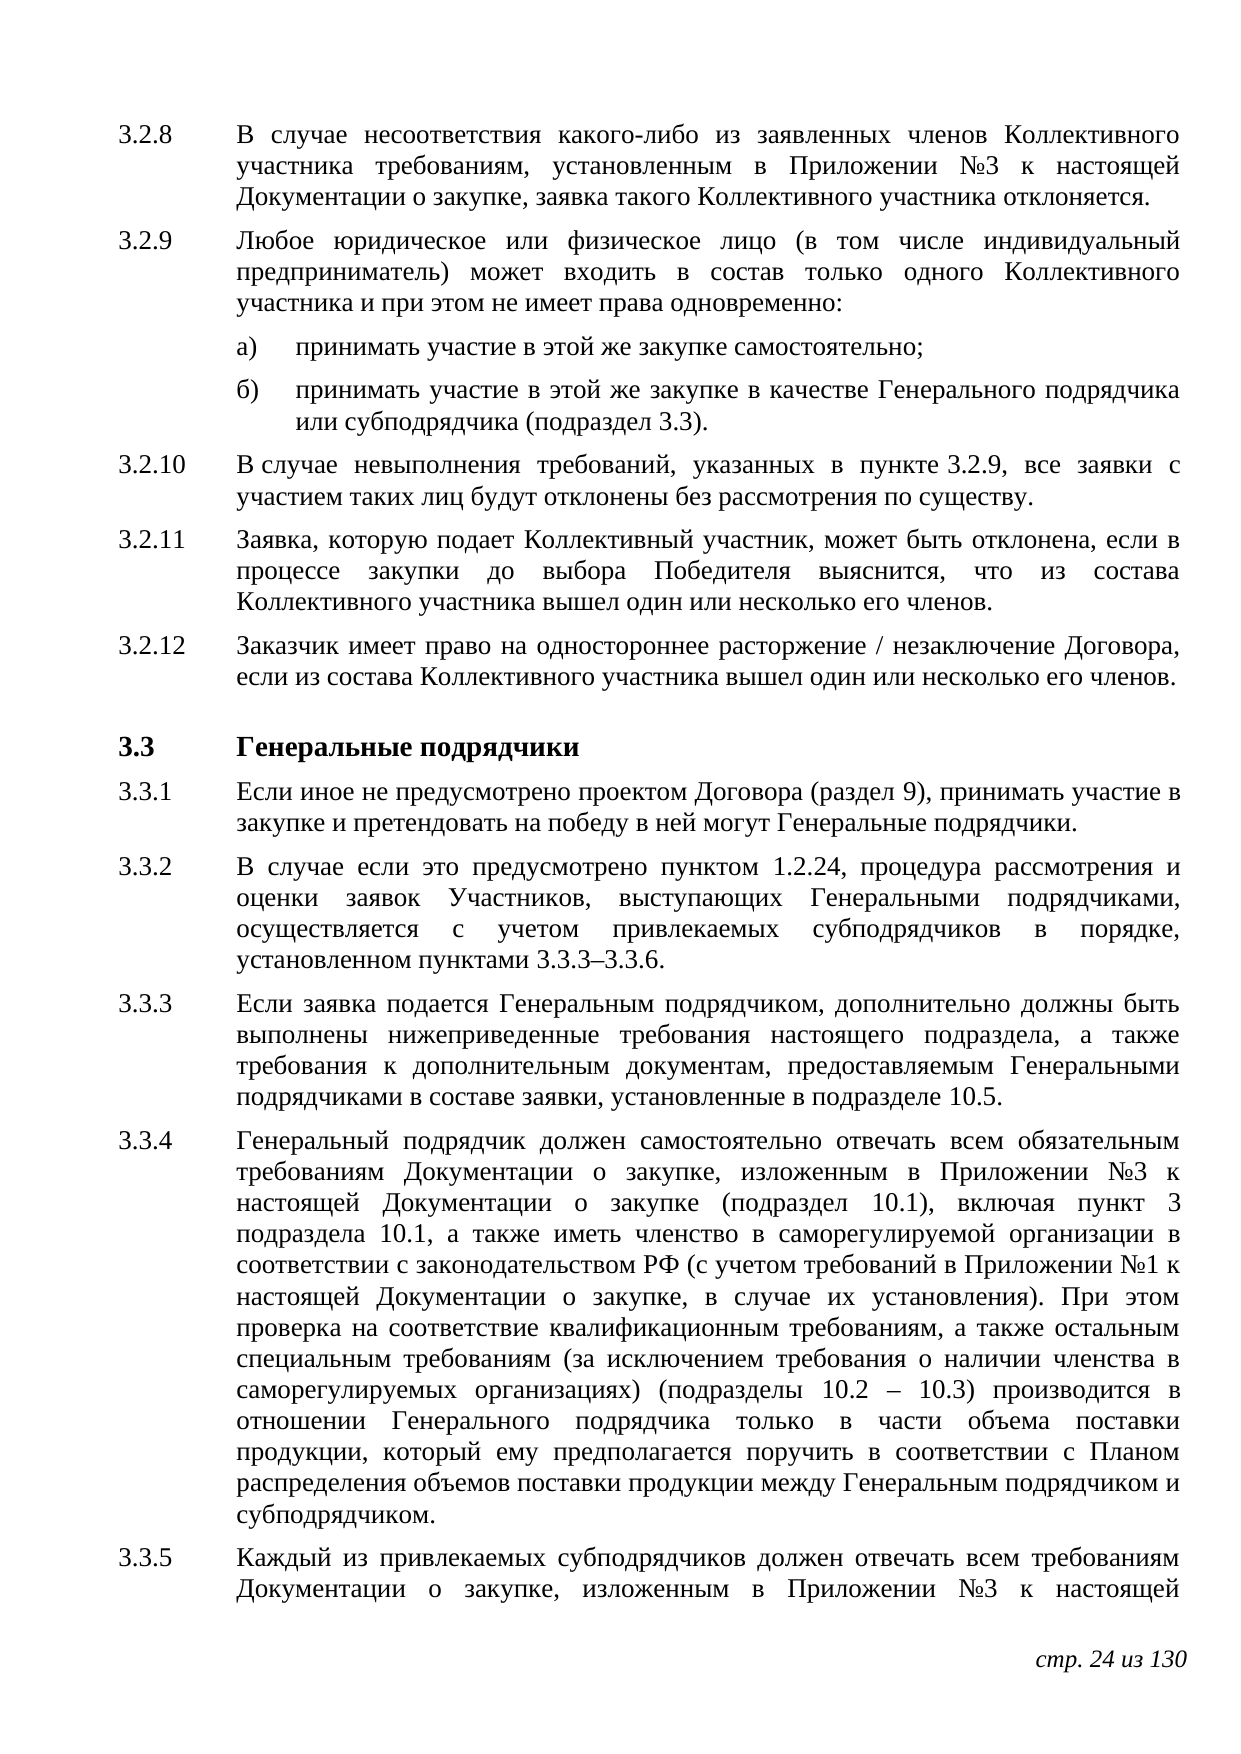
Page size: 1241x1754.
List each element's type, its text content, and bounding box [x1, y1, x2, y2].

text Генеральный подрядчик должен самостоятельно отвечать всем обязательным требованиям Документации о закупке, изложенным в Приложении №3 к настоящей Документации о закупке (подраздел 10.1), включая пункт 3 подраздела 10.1, а также иметь членство в саморегулируемой организации в соответствии с законодательством РФ (с учетом требований в Приложении №1 к настоящей Документации о закупке, в случае их установления). При этом проверка на соответствие квалификационным требованиям, а также остальным специальным требованиям (за исключением требования о наличии членства в саморегулируемых организациях) (подразделы 10.2 – 10.3) производится в отношении Генерального подрядчика только в части объема поставки продукции, который ему предполагается поручить в соответствии с Планом распределения объемов поставки продукции между Генеральным подрядчиком и субподрядчиком. [118, 1124, 1181, 1529]
text В случае несоответствия какого-либо из заявленных членов Коллективного участника требованиям, установленным в Приложении №3 к настоящей Документации о закупке, заявка такого Коллективного участника отклоняется. [118, 118, 1181, 212]
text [118, 1541, 1181, 1604]
text В случае если это предусмотрено пунктом 1.2.24, процедура рассмотрения и оценки заявок Участников, выступающих Генеральными подрядчиками, осуществляется с учетом привлекаемых субподрядчиков в порядке, установленном пунктами 3.3.3–3.3.6. [118, 850, 1181, 974]
text принимать участие в этой же закупке в качестве Генерального подрядчика или субподрядчика (подраздел 3.3). [236, 374, 1181, 436]
text Заказчик имеет право на одностороннее расторжение / незаключение Договора, если из состава Коллективного участника вышел один или несколько его членов. [118, 629, 1181, 691]
text В случае невыполнения требований, указанных в пункте 3.2.9, все заявки с участием таких лиц будут отклонены без рассмотрения по существу. [118, 448, 1181, 511]
text Если иное не предусмотрено проектом Договора (раздел 9), принимать участие в закупке и претендовать на победу в ней могут Генеральные подрядчики. [118, 775, 1181, 837]
subtitle Генеральные подрядчики [118, 729, 1181, 762]
text принимать участие в этой же закупке самостоятельно; [236, 330, 1181, 361]
text Заявка, которую подает Коллективный участник, может быть отклонена, если в процессе закупки до выбора Победителя выяснится, что из состава Коллективного участника вышел один или несколько его членов. [118, 523, 1181, 617]
text Любое юридическое или физическое лицо (в том числе индивидуальный предприниматель) может входить в состав только одного Коллективного участника и при этом не имеет права одновременно: [118, 224, 1181, 317]
text Если заявка подается Генеральным подрядчиком, дополнительно должны быть выполнены нижеприведенные требования настоящего подраздела, а также требования к дополнительным документам, предоставляемым Генеральными подрядчиками в составе заявки, установленные в подразделе 10.5. [118, 987, 1181, 1111]
